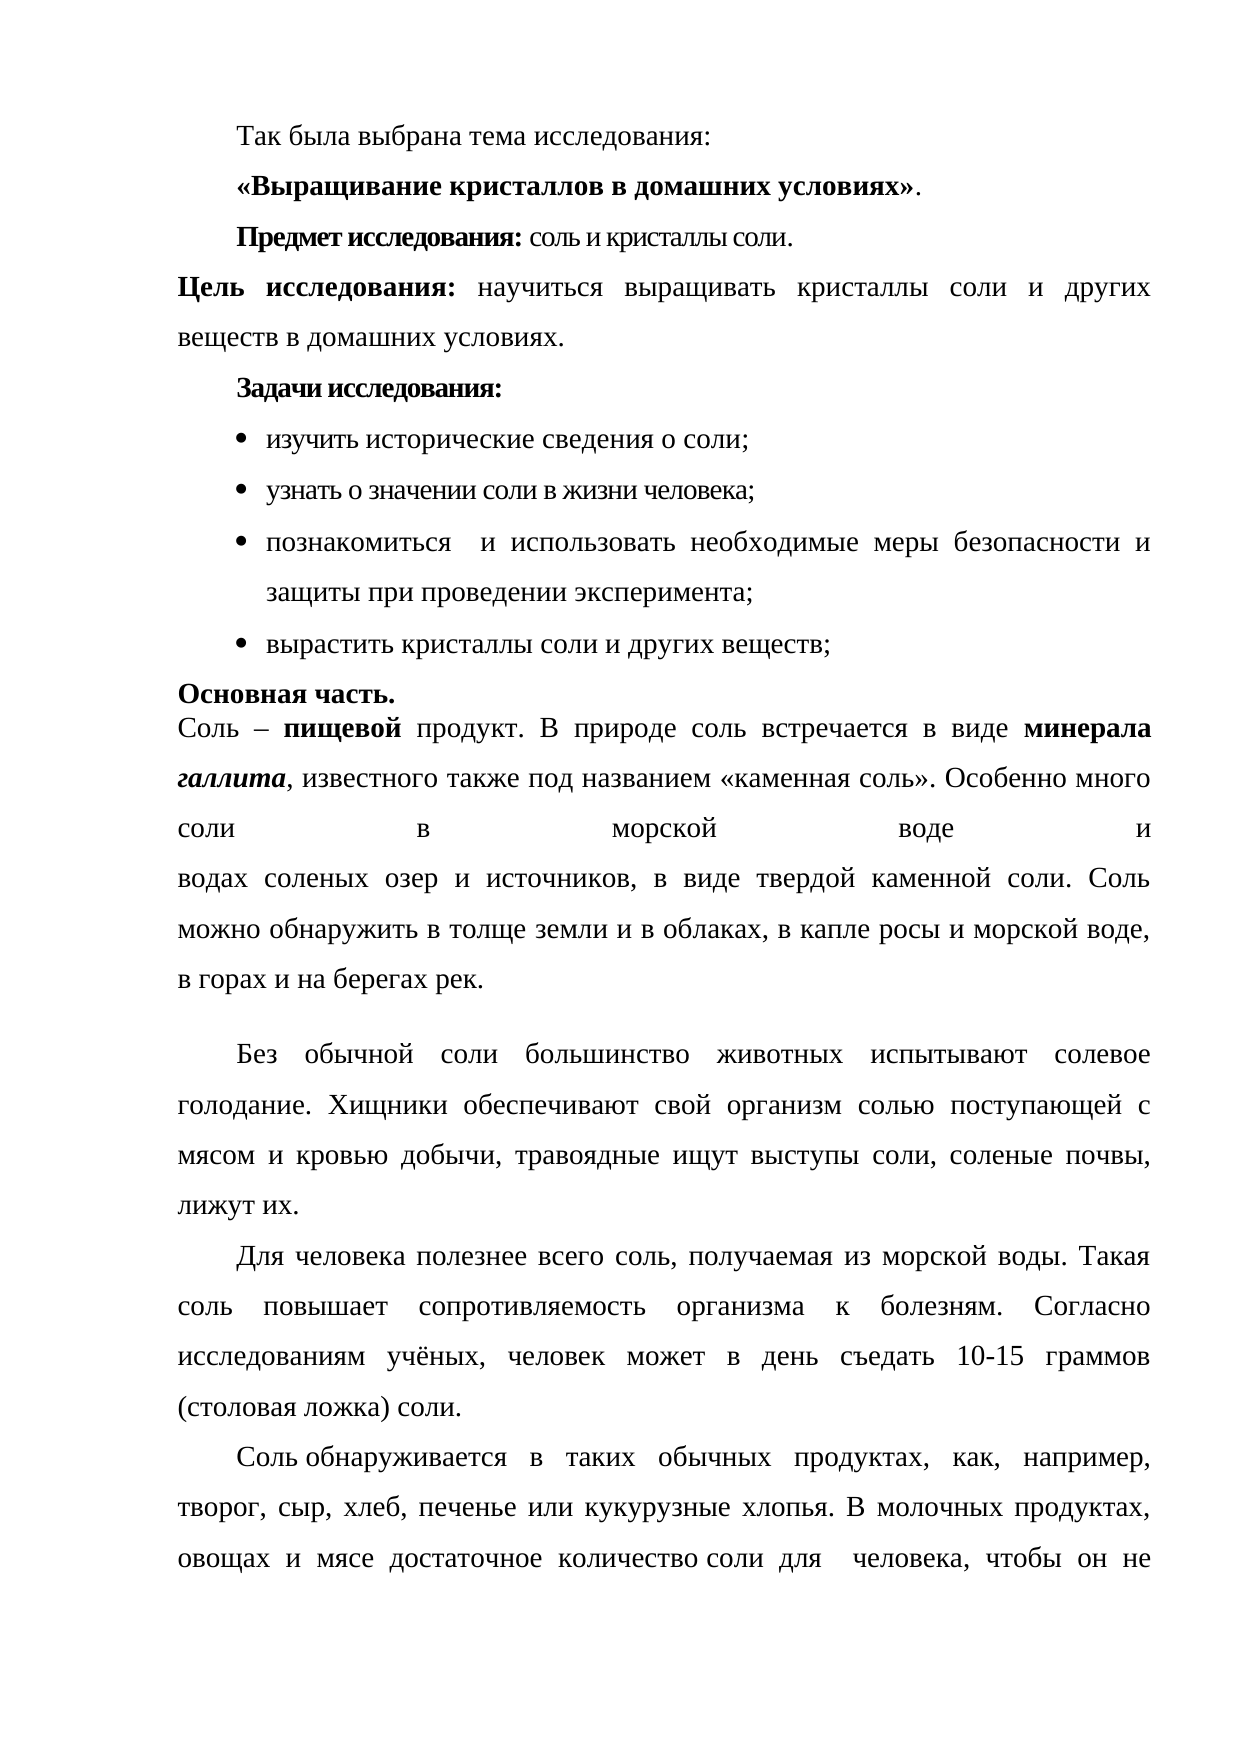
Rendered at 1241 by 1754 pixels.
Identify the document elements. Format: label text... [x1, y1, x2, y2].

list изучить исторические сведения о соли; [236, 421, 1152, 455]
text Для человека полезнее всего соль, получаемая из морской воды. Такая соль повышает сопротивляемость организма к болезням. Согласно исследованиям учёных, человек может в день съедать 10-15 граммов (столовая ложка) соли. [177, 1238, 1152, 1422]
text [177, 1439, 1152, 1573]
list узнать о значении соли в жизни человека; [236, 472, 1152, 506]
text Задачи исследования: [177, 370, 1152, 403]
text Основная часть. [177, 676, 1152, 710]
text Предмет исследования: соль и кристаллы соли. [177, 219, 1152, 252]
list познакомиться и использовать необходимые меры безопасности и защиты при проведении эксперимента; [236, 524, 1152, 608]
text Соль – пищевой продукт. В природе соль встречается в виде минерала галлита, известного также под названием «каменная соль». Особенно много соли в морской воде и водах соленых озер и источников, в виде твердой каменной соли. Соль можно обнаружить в толще земли и в облаках, в капле росы и морской воде, в горах и на берегах рек. [177, 710, 1152, 995]
text Цель исследования: научиться выращивать кристаллы соли и других веществ в домашних условиях. [177, 269, 1152, 353]
text «Выращивание кристаллов в домашних условиях». [177, 168, 1152, 202]
text Без обычной соли большинство животных испытывают солевое голодание. Хищники обеспечивают свой организм солью поступающей с мясом и кровью добычи, травоядные ищут выступы соли, соленые почвы, лижут их. [177, 1037, 1152, 1221]
list вырастить кристаллы соли и других веществ; [236, 626, 1152, 659]
text Так была выбрана тема исследования: [177, 118, 1152, 152]
